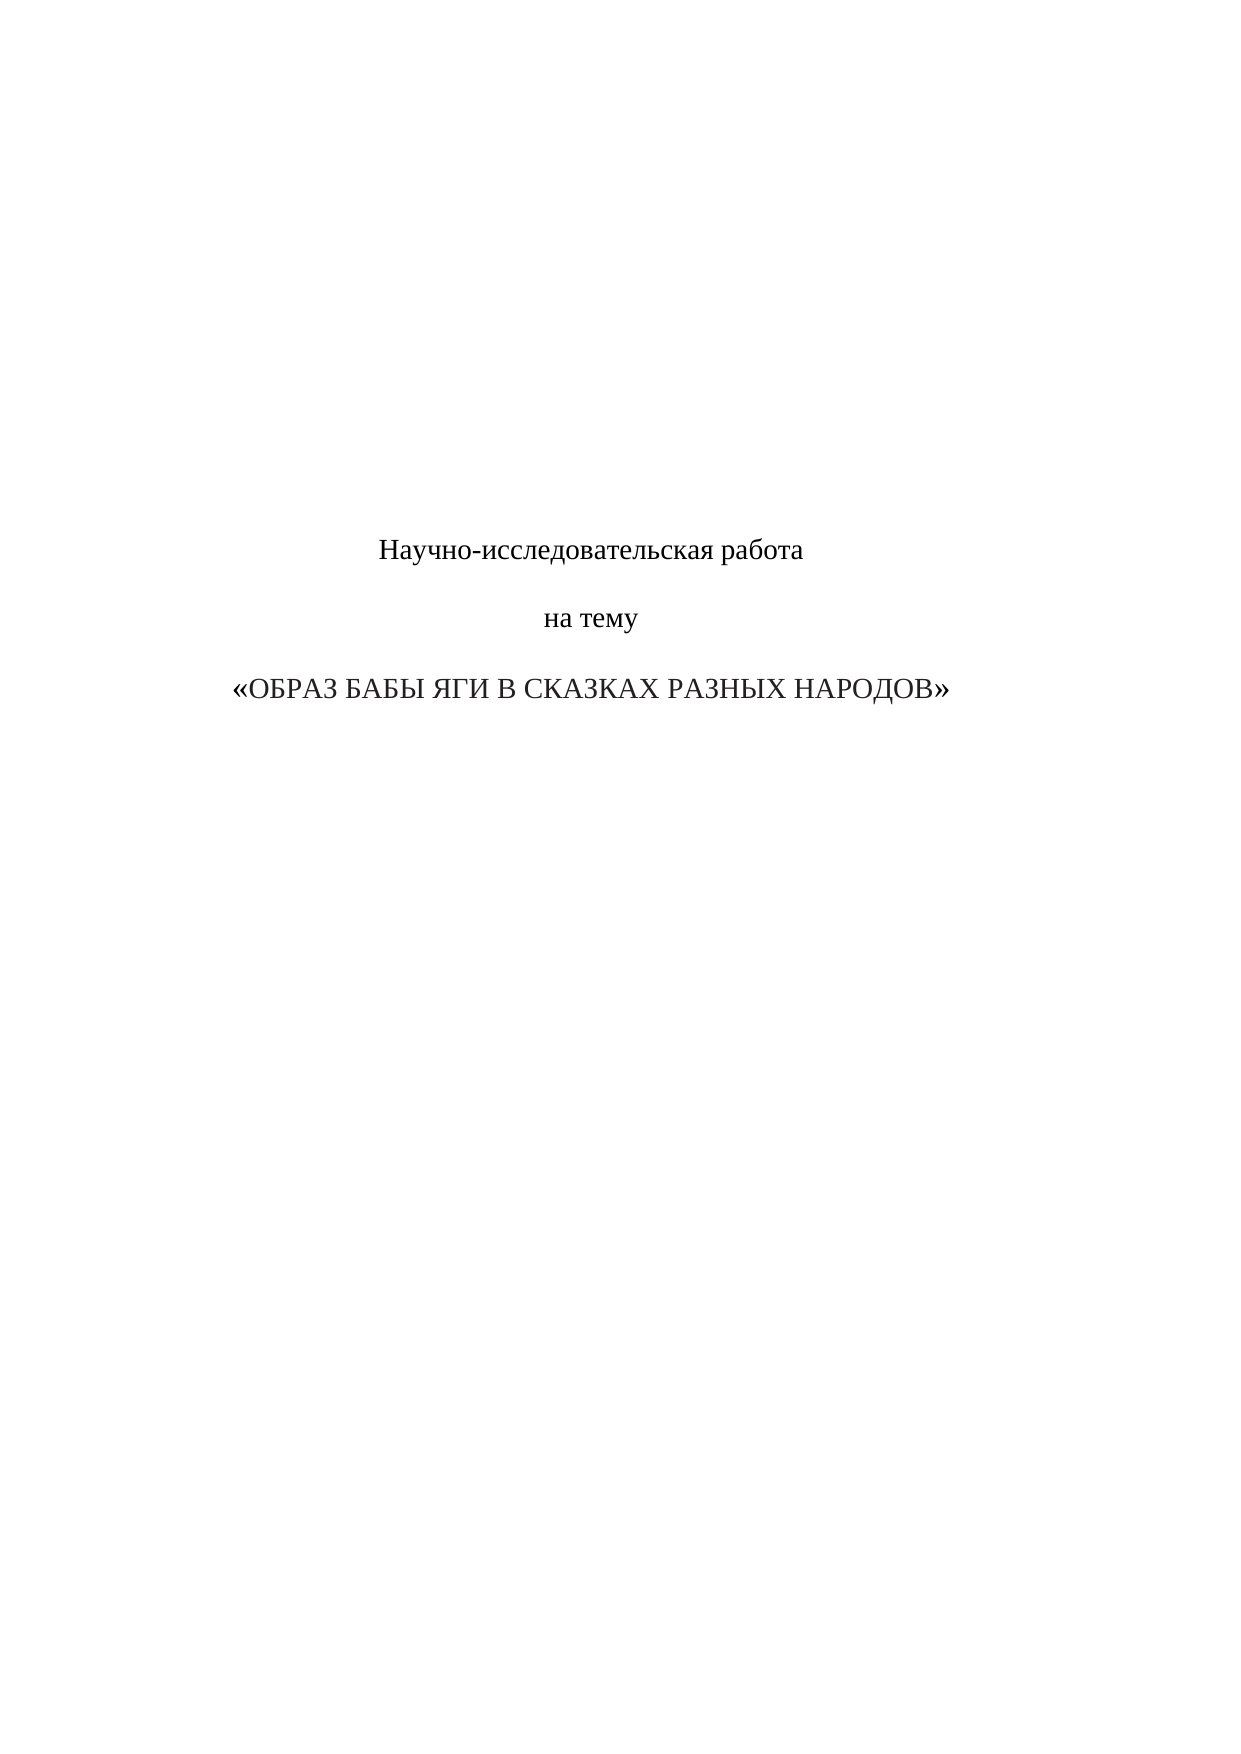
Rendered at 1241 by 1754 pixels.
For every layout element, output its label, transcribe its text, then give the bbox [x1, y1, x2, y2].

text Научно-исследовательская работа [29, 532, 1153, 566]
text на тему [29, 600, 1153, 633]
text «ОБРАЗ БАБЫ ЯГИ В СКАЗКАХ РАЗНЫХ НАРОДОВ» [29, 667, 1153, 706]
